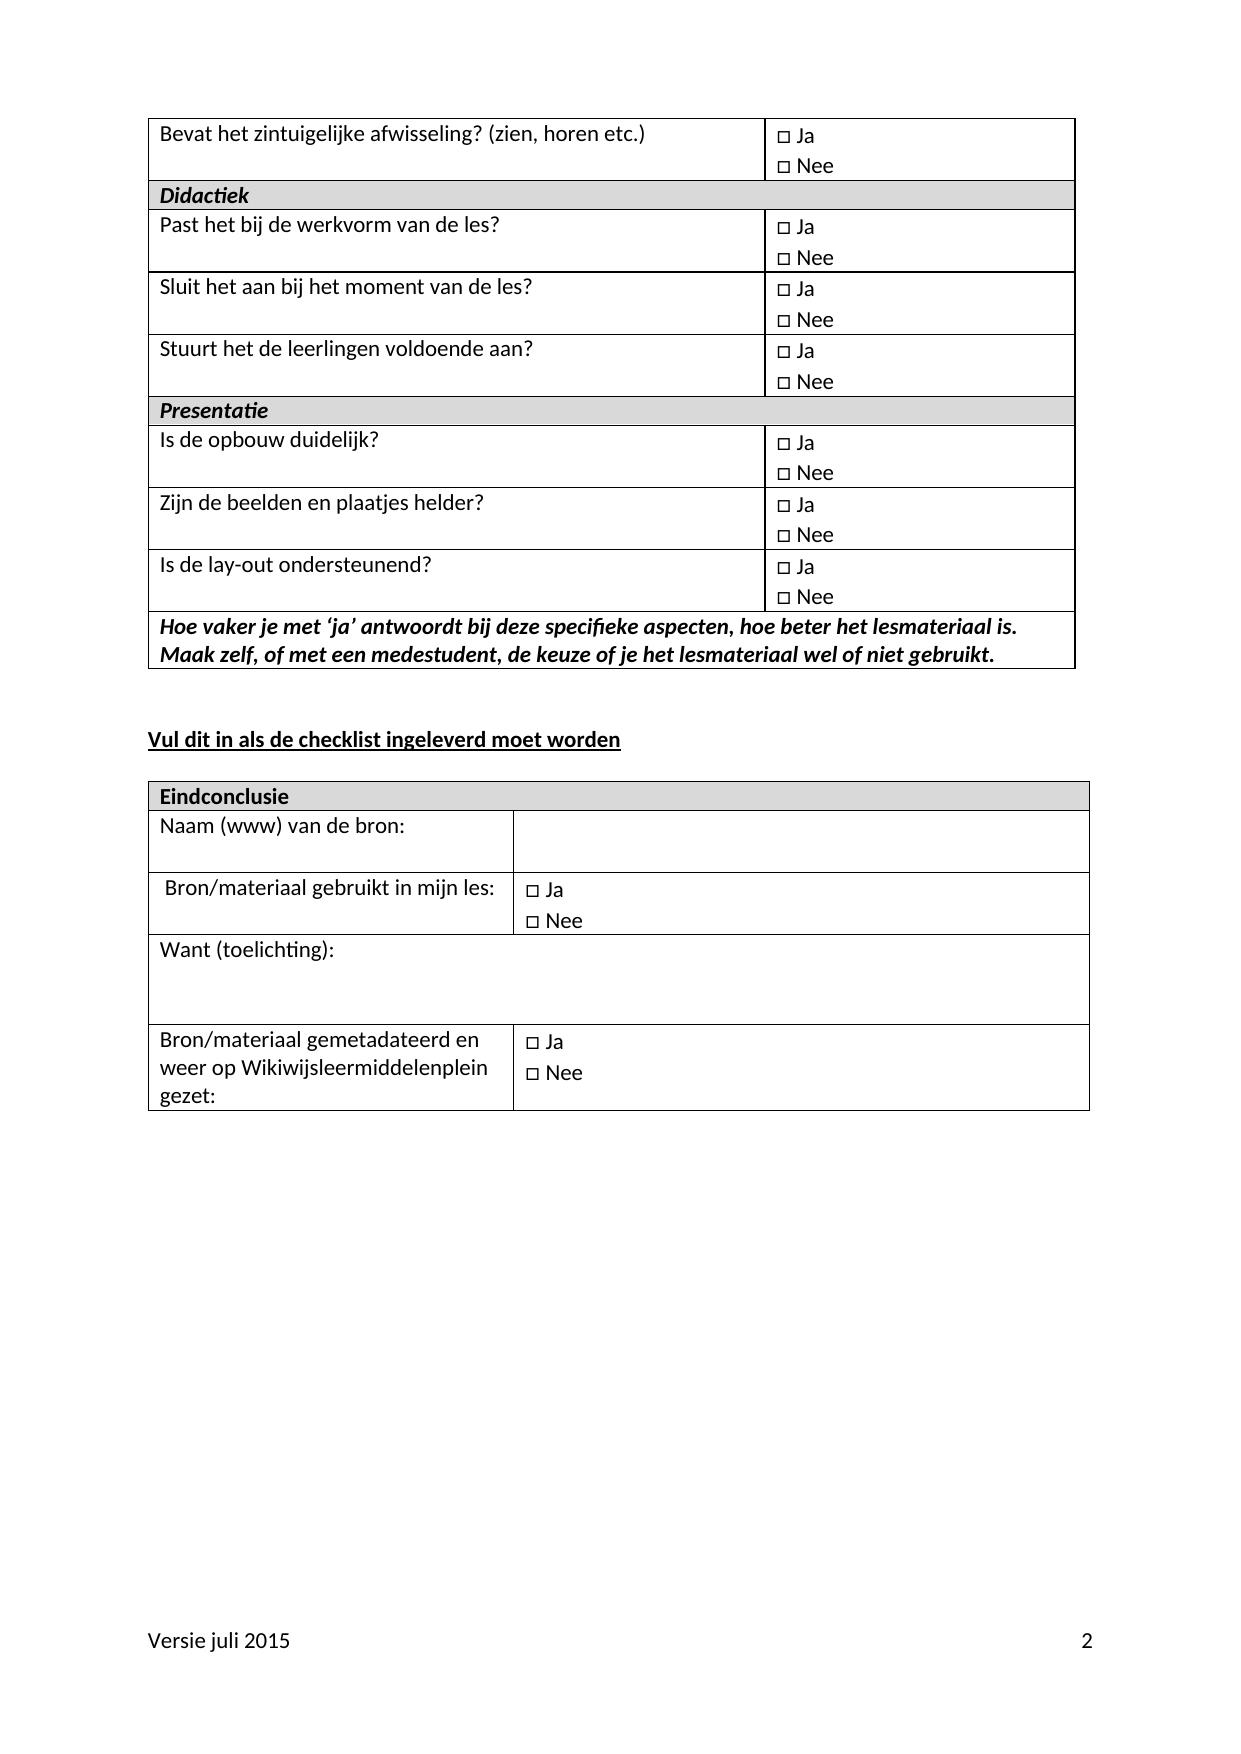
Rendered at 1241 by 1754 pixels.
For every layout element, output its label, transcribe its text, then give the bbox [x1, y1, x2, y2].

table_cell Sluit het aan bij het moment van de les? [149, 273, 764, 333]
table_cell [514, 811, 1089, 872]
table_cell □ Ja □ Nee [766, 426, 1074, 487]
table_cell Stuurt het de leerlingen voldoende aan? [149, 335, 764, 396]
table_cell □ Ja □ Nee [766, 273, 1074, 333]
text Vul dit in als de checklist ingeleverd moet worden [148, 725, 1092, 753]
table_cell Past het bij de werkvorm van de les? [149, 210, 764, 271]
table_cell Want (toelichting): [149, 935, 1089, 1024]
table_header Eindconclusie [149, 782, 1089, 810]
table_cell Presentatie [149, 397, 1074, 424]
table_cell Is de lay-out ondersteunend? [149, 550, 764, 611]
table_cell Is de opbouw duidelijk? [149, 426, 764, 487]
table_cell Bron/materiaal gemetadateerd en weer op Wikiwijsleermiddelenplein gezet: [149, 1025, 513, 1109]
table_cell □ Ja □ Nee [514, 873, 1089, 934]
table_cell Hoe vaker je met ‘ja’ antwoordt bij deze specifieke aspecten, hoe beter het lesmateriaal is. Maak zelf, of met een medestudent, de keuze of je het lesmateriaal wel of niet gebruikt. [149, 612, 1074, 668]
table_cell □ Ja □ Nee [766, 550, 1074, 611]
table_cell □ Ja □ Nee [766, 335, 1074, 396]
table_cell Bevat het zintuigelijke afwisseling? (zien, horen etc.) [149, 119, 764, 180]
table_cell □ Ja □ Nee [766, 119, 1074, 180]
table_cell □ Ja □ Nee [766, 210, 1074, 271]
table_cell Didactiek [149, 181, 1074, 209]
table_cell Zijn de beelden en plaatjes helder? [149, 488, 764, 549]
table_cell Bron/materiaal gebruikt in mijn les: [149, 873, 513, 934]
table_cell Naam (www) van de bron: [149, 811, 513, 872]
table_cell □ Ja □ Nee [514, 1025, 1089, 1109]
table_cell □ Ja □ Nee [766, 488, 1074, 549]
